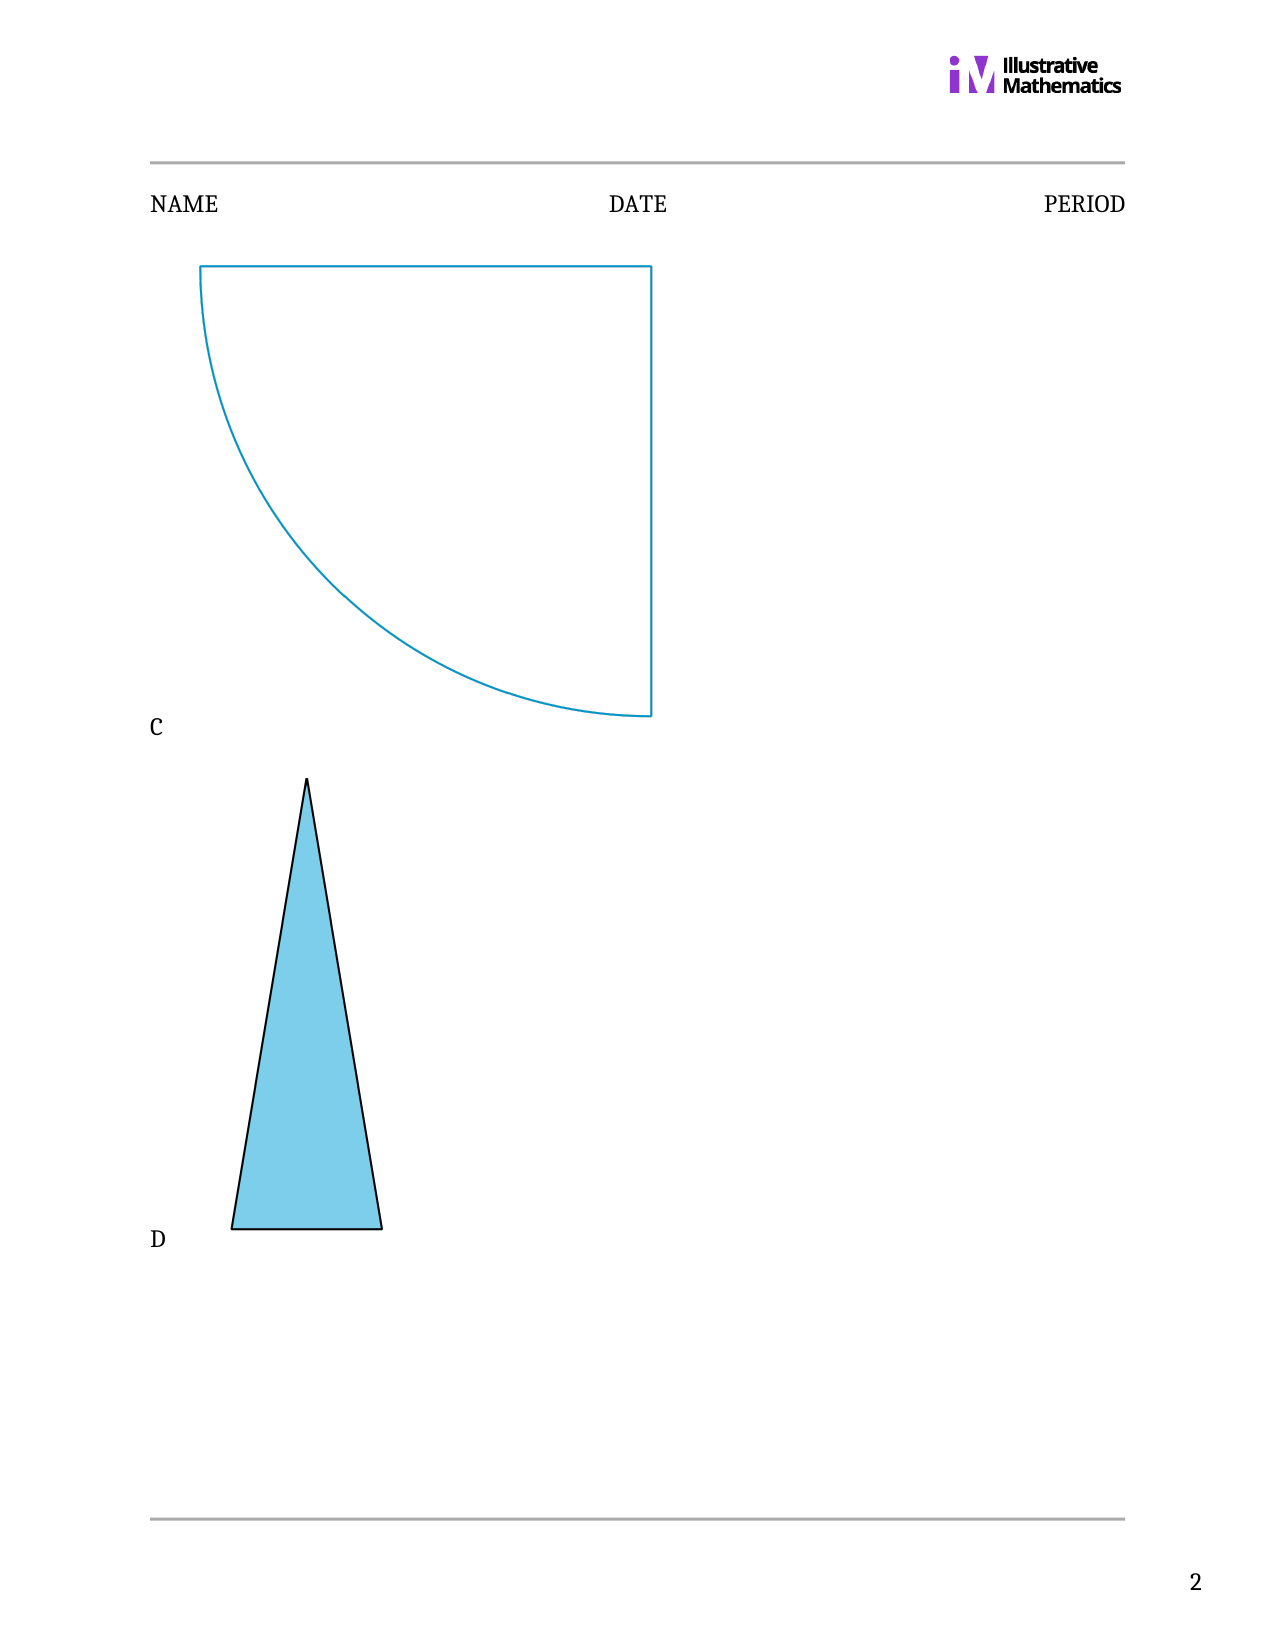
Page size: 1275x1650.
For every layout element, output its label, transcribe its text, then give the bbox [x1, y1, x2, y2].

text D [150, 760, 1125, 1254]
picture [181, 247, 670, 735]
picture [184, 760, 429, 1248]
picture [949, 55, 1121, 93]
